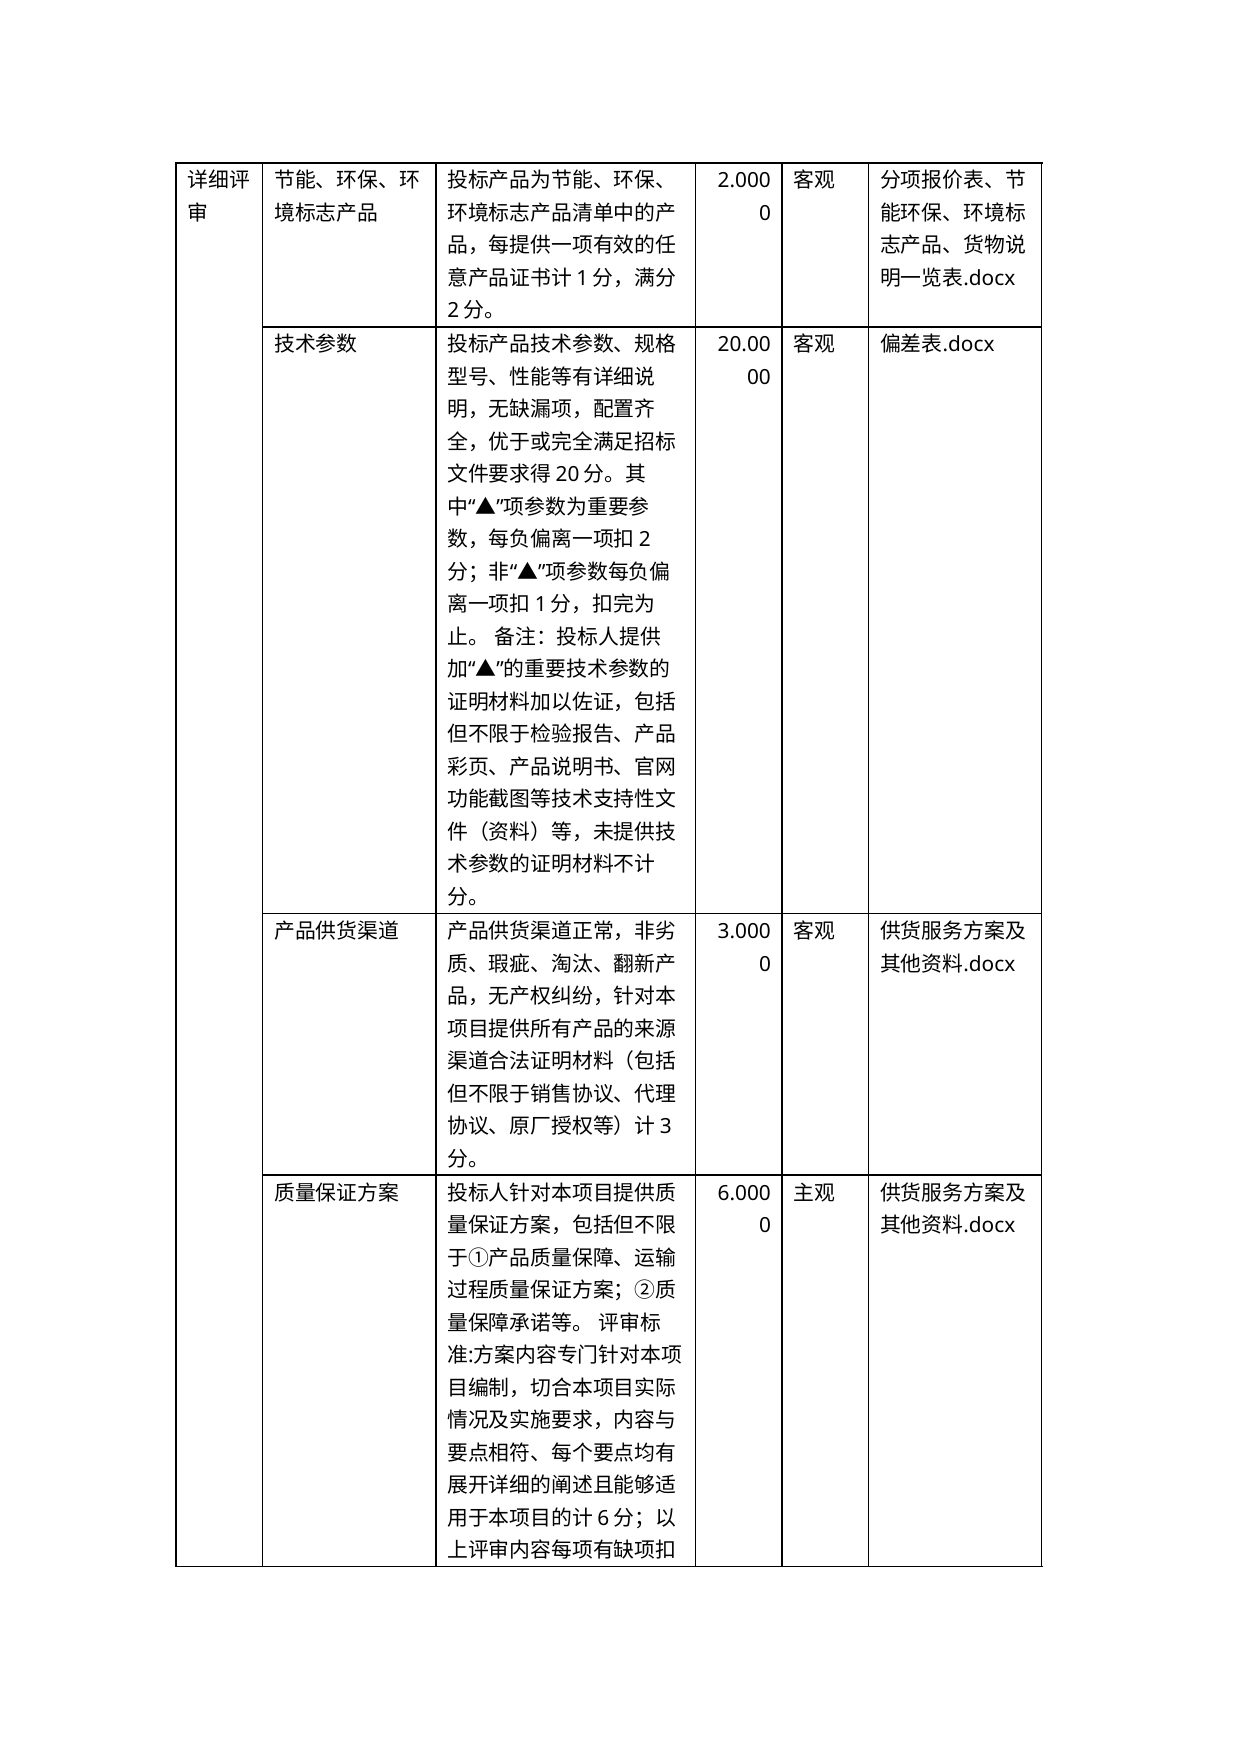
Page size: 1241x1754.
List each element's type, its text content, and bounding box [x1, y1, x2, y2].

table_cell 6.0000 [696, 1176, 781, 1566]
table_cell 产品供货渠道正常，非劣质、瑕疵、淘汰、翻新产品，无产权纠纷，针对本项目提供所有产品的来源渠道合法证明材料（包括但不限于销售协议、代理协议、原厂授权等）计3分。 [437, 914, 695, 1174]
table_cell 3.0000 [696, 914, 781, 1174]
table_cell 2.0000 [696, 164, 781, 326]
table_cell 供货服务方案及其他资料.docx [869, 914, 1041, 1174]
table_cell 节能、环保、环境标志产品 [263, 164, 435, 326]
table_cell 投标产品为节能、环保、环境标志产品清单中的产品，每提供一项有效的任意产品证书计1分，满分2分。 [437, 164, 695, 326]
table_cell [437, 1176, 695, 1566]
table_cell 分项报价表、节能环保、环境标志产品、货物说明一览表.docx [869, 164, 1041, 326]
table_cell 客观 [783, 914, 868, 1174]
table_cell 偏差表.docx [869, 328, 1041, 913]
table_cell 投标产品技术参数、规格型号、性能等有详细说明，无缺漏项，配置齐全，优于或完全满足招标文件要求得20分。其中“▲”项参数为重要参数，每负偏离一项扣2分；非“▲”项参数每负偏离一项扣1分，扣完为止。 备注：投标人提供加“▲”的重要技术参数的证明材料加以佐证，包括但不限于检验报告、产品彩页、产品说明书、官网功能截图等技术支持性文件（资料）等，未提供技术参数的证明材料不计分。 [437, 328, 695, 913]
table_cell 技术参数 [263, 328, 435, 913]
table_cell 20.0000 [696, 328, 781, 913]
table_cell 主观 [783, 1176, 868, 1566]
table_cell 供货服务方案及其他资料.docx [869, 1176, 1041, 1566]
table_cell 产品供货渠道 [263, 914, 435, 1174]
table_cell 质量保证方案 [263, 1176, 435, 1566]
table_cell 客观 [783, 164, 868, 326]
table_cell 详细评审 [177, 164, 262, 1566]
table_cell 客观 [783, 328, 868, 913]
